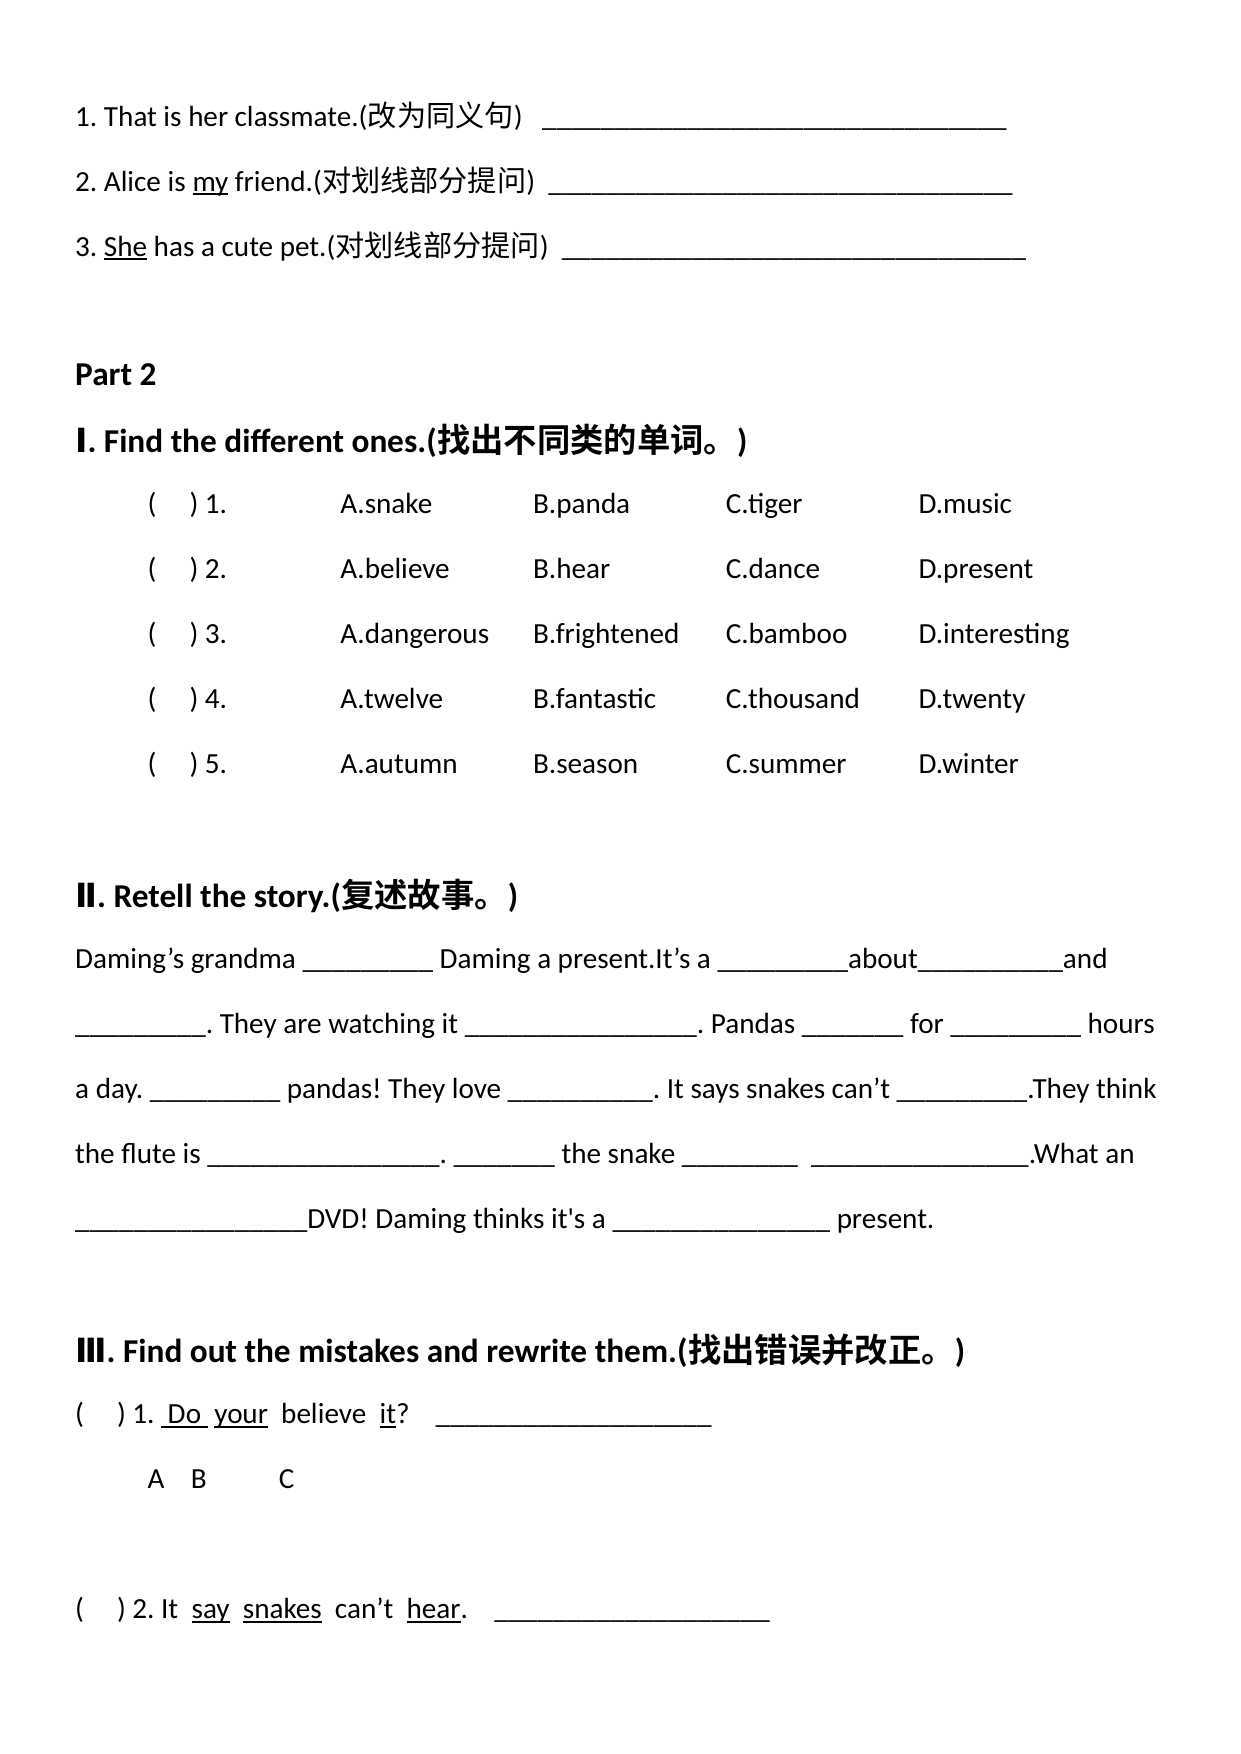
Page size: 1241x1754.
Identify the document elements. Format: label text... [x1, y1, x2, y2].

table_cell ( ) 2. [136, 536, 329, 601]
table_cell A.dangerous [329, 601, 522, 666]
list A B C [75, 1446, 1165, 1511]
table_cell D.twenty [907, 666, 1106, 731]
table_cell ( ) 4. [136, 666, 329, 731]
table_header A.snake [329, 471, 522, 536]
table_cell A.autumn [329, 731, 522, 796]
table_cell C.summer [714, 731, 907, 796]
table_cell C.dance [714, 536, 907, 601]
list She has a cute pet.(对划线部分提问) ________________________________ [75, 211, 1165, 276]
table_cell B.frightened [522, 601, 714, 666]
table_cell C.thousand [714, 666, 907, 731]
list ________________DVD! Daming thinks it's a _______________ present. [75, 1186, 1165, 1251]
list Alice is my friend.(对划线部分提问) ________________________________ [75, 146, 1165, 211]
table_cell C.bamboo [714, 601, 907, 666]
table_header B.panda [522, 471, 714, 536]
list ( ) 2. It say snakes can’t hear. ___________________ [75, 1576, 1165, 1641]
table_cell D.present [907, 536, 1106, 601]
table_cell B.fantastic [522, 666, 714, 731]
table_cell ( ) 3. [136, 601, 329, 666]
text Ⅲ. Find out the mistakes and rewrite them.(找出错误并改正。) [75, 1316, 1165, 1381]
list a day. _________ pandas! They love __________. It says snakes can’t _________.They think [75, 1056, 1165, 1121]
list That is her classmate.(改为同义句) ________________________________ [75, 81, 1165, 146]
text Ⅱ. Retell the story.(复述故事。) [75, 861, 1165, 926]
table_header D.music [907, 471, 1106, 536]
table_cell A.twelve [329, 666, 522, 731]
table_cell D.winter [907, 731, 1106, 796]
table_cell A.believe [329, 536, 522, 601]
table_cell B.hear [522, 536, 714, 601]
list the flute is ________________. _______ the snake ________ _______________.What an [75, 1121, 1165, 1186]
table_cell B.season [522, 731, 714, 796]
table_header C.tiger [714, 471, 907, 536]
list _________. They are watching it ________________. Pandas _______ for _________ hours [75, 991, 1165, 1056]
list ( ) 1. Do your believe it? ___________________ [75, 1381, 1165, 1446]
text Part 2 [75, 341, 1165, 406]
table_cell ( ) 5. [136, 731, 329, 796]
table_header ( ) 1. [136, 471, 329, 536]
list Daming’s grandma _________ Daming a present.It’s a _________about__________and [75, 926, 1165, 991]
text Ⅰ. Find the different ones.(找出不同类的单词。) [75, 406, 1165, 471]
table_cell D.interesting [907, 601, 1106, 666]
